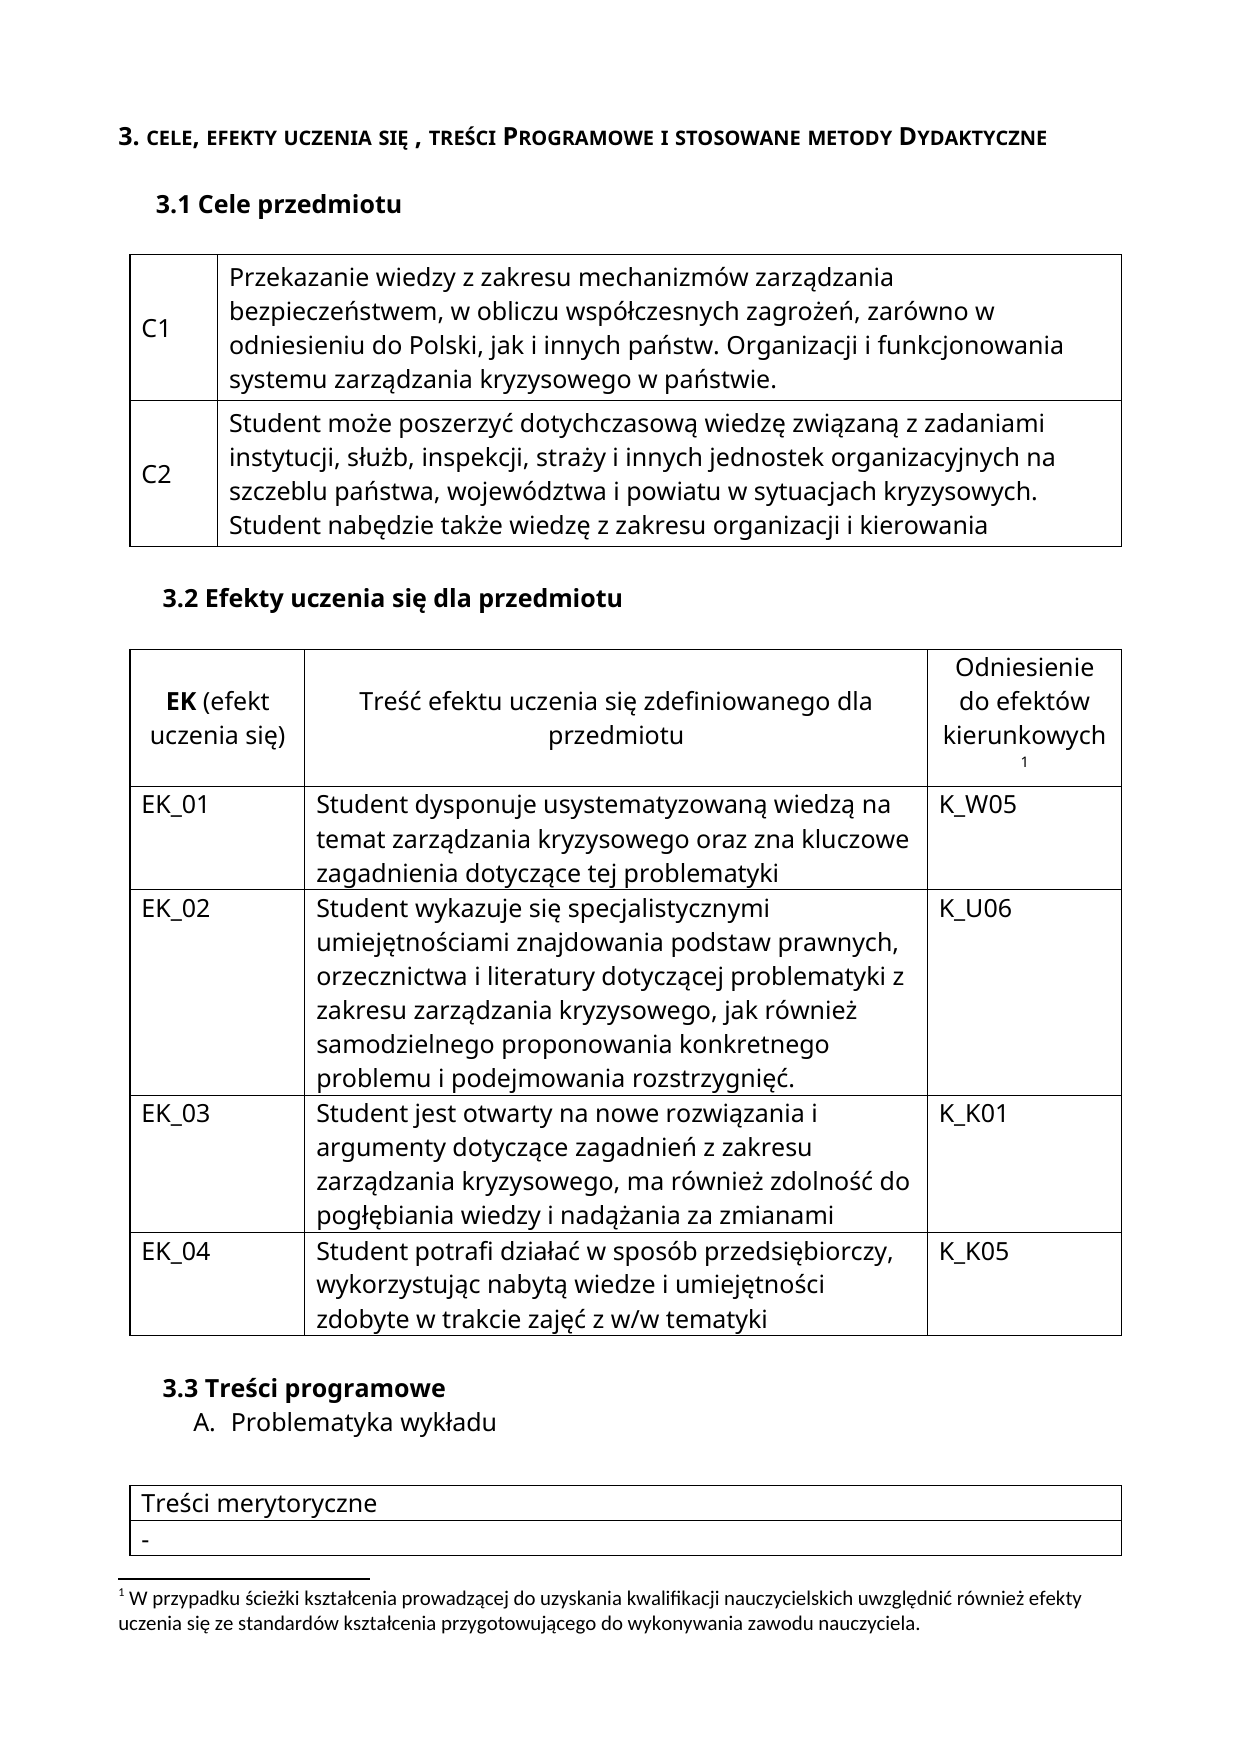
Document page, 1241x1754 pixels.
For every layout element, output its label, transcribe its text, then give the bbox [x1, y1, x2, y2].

list 3.3 Treści programowe [162, 1370, 1122, 1404]
table_cell EK_04 [131, 1233, 304, 1335]
table_header C1 [131, 255, 217, 400]
table_cell K_K05 [928, 1233, 1121, 1335]
text 3.1 Cele przedmiotu [156, 186, 1122, 220]
table_cell EK_01 [131, 787, 304, 889]
table_header Treści merytoryczne [131, 1486, 1121, 1520]
table_cell Student jest otwarty na nowe rozwiązania i argumenty dotyczące zagadnień z zakresu zarządzania kryzysowego, ma również zdolność do pogłębiania wiedzy i nadążania za zmianami [305, 1096, 927, 1232]
list Problematyka wykładu [193, 1404, 1122, 1438]
table_header Treść efektu uczenia się zdefiniowanego dla przedmiotu [305, 650, 927, 786]
text 3. cele, efekty uczenia się , treści Programowe i stosowane metody Dydaktyczne [118, 118, 1122, 152]
table_cell Student wykazuje się specjalistycznymi umiejętnościami znajdowania podstaw prawnych, orzecznictwa i literatury dotyczącej problematyki z zakresu zarządzania kryzysowego, jak również samodzielnego proponowania konkretnego problemu i podejmowania rozstrzygnięć. [305, 890, 927, 1095]
table_header EK (efekt uczenia się) [131, 650, 304, 786]
table_cell K_W05 [928, 787, 1121, 889]
table_cell K_U06 [928, 890, 1121, 1095]
table_cell EK_02 [131, 890, 304, 1095]
table_cell K_K01 [928, 1096, 1121, 1232]
table_cell Student dysponuje usystematyzowaną wiedzą na temat zarządzania kryzysowego oraz zna kluczowe zagadnienia dotyczące tej problematyki [305, 787, 927, 889]
table_cell - [131, 1521, 1121, 1555]
table_cell Student potrafi działać w sposób przedsiębiorczy, wykorzystując nabytą wiedze i umiejętności zdobyte w trakcie zajęć z w/w tematyki [305, 1233, 927, 1335]
table_cell Student może poszerzyć dotychczasową wiedzę związaną z zadaniami instytucji, służb, inspekcji, straży i innych jednostek organizacyjnych na szczeblu państwa, województwa i powiatu w sytuacjach kryzysowych. Student nabędzie także wiedzę z zakresu organizacji i kierowania [218, 401, 1121, 546]
table_header Przekazanie wiedzy z zakresu mechanizmów zarządzania bezpieczeństwem, w obliczu współczesnych zagrożeń, zarówno w odniesieniu do Polski, jak i innych państw. Organizacji i funkcjonowania systemu zarządzania kryzysowego w państwie. [218, 255, 1121, 400]
table_cell EK_03 [131, 1096, 304, 1232]
text 3.2 Efekty uczenia się dla przedmiotu [162, 581, 1122, 615]
table_header Odniesienie do efektów kierunkowych [928, 650, 1121, 786]
table_cell C2 [131, 401, 217, 546]
